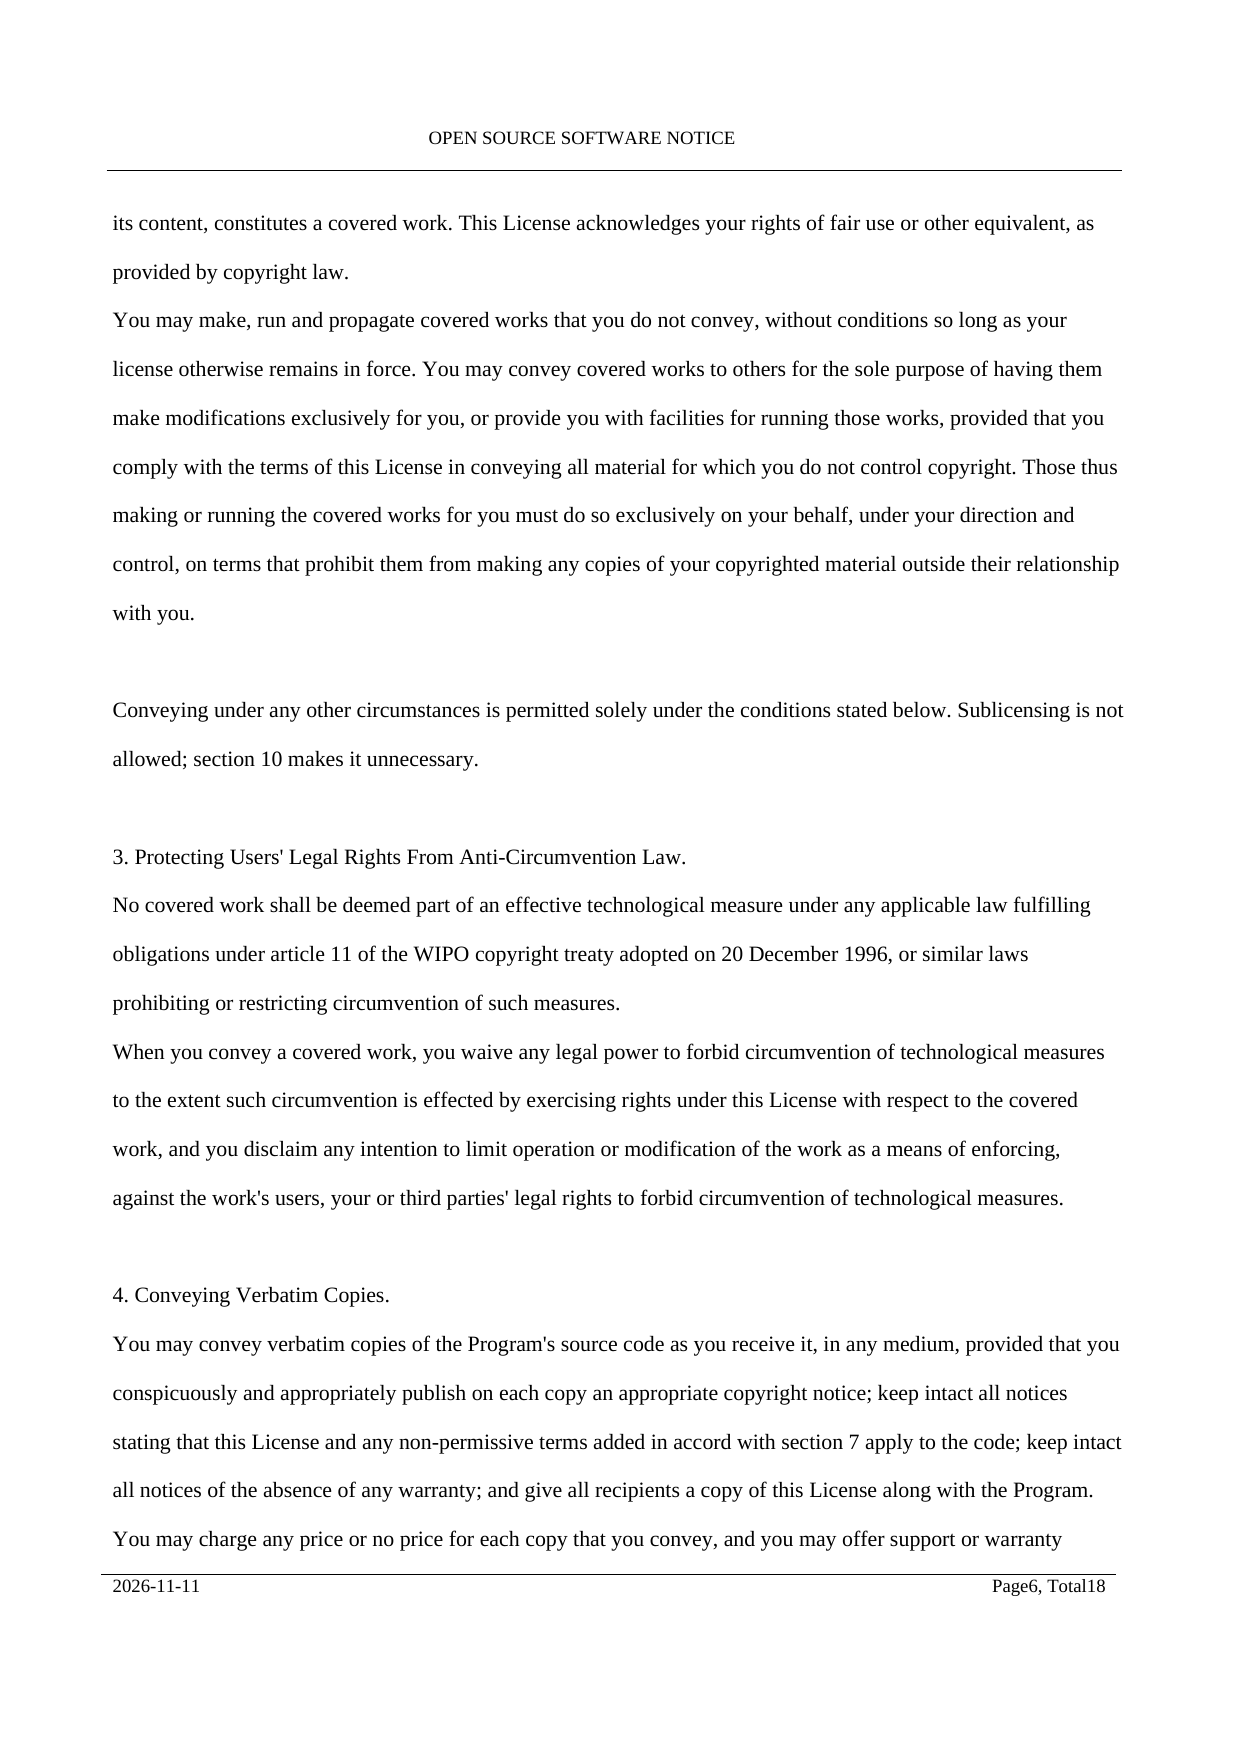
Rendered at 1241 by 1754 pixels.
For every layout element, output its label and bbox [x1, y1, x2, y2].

text [112, 206, 1128, 1555]
